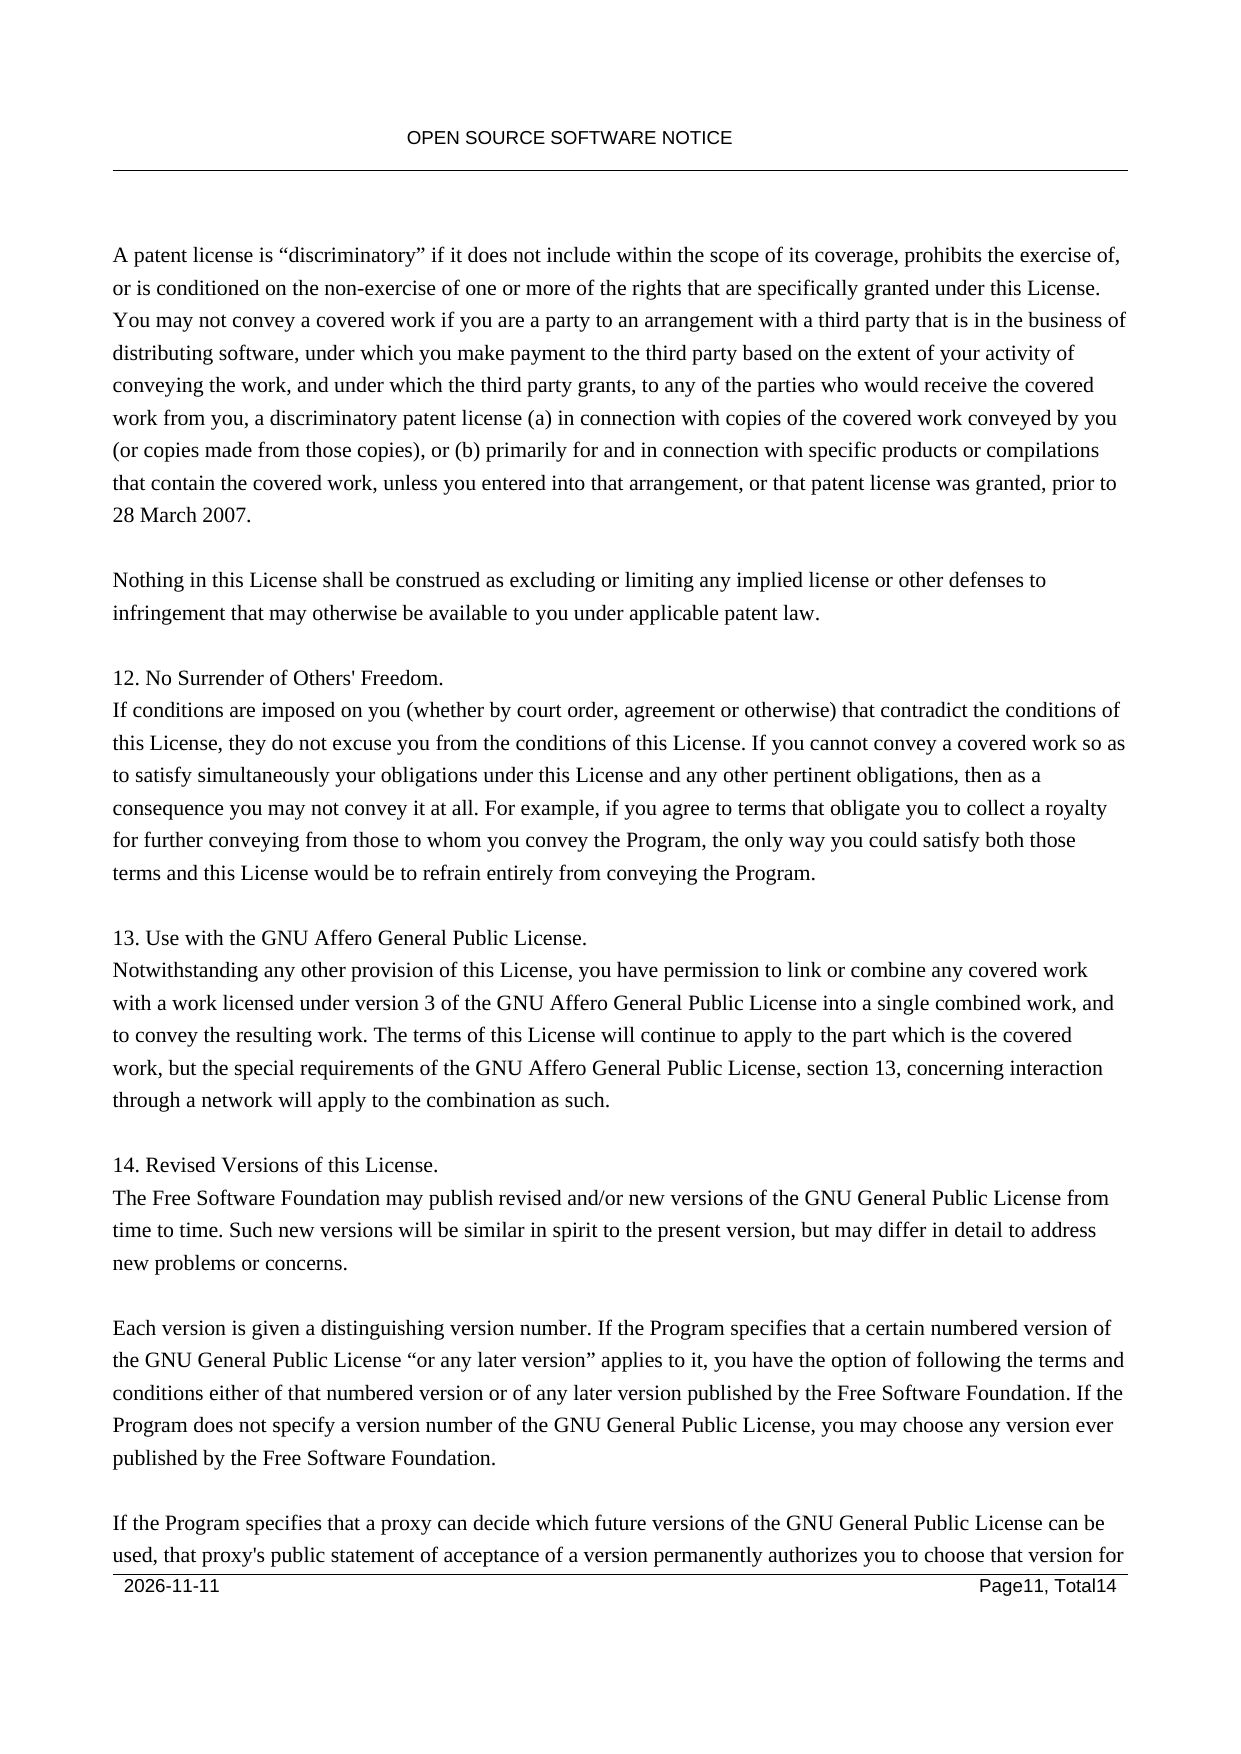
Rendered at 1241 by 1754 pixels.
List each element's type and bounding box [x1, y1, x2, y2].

text [112, 206, 1128, 1571]
